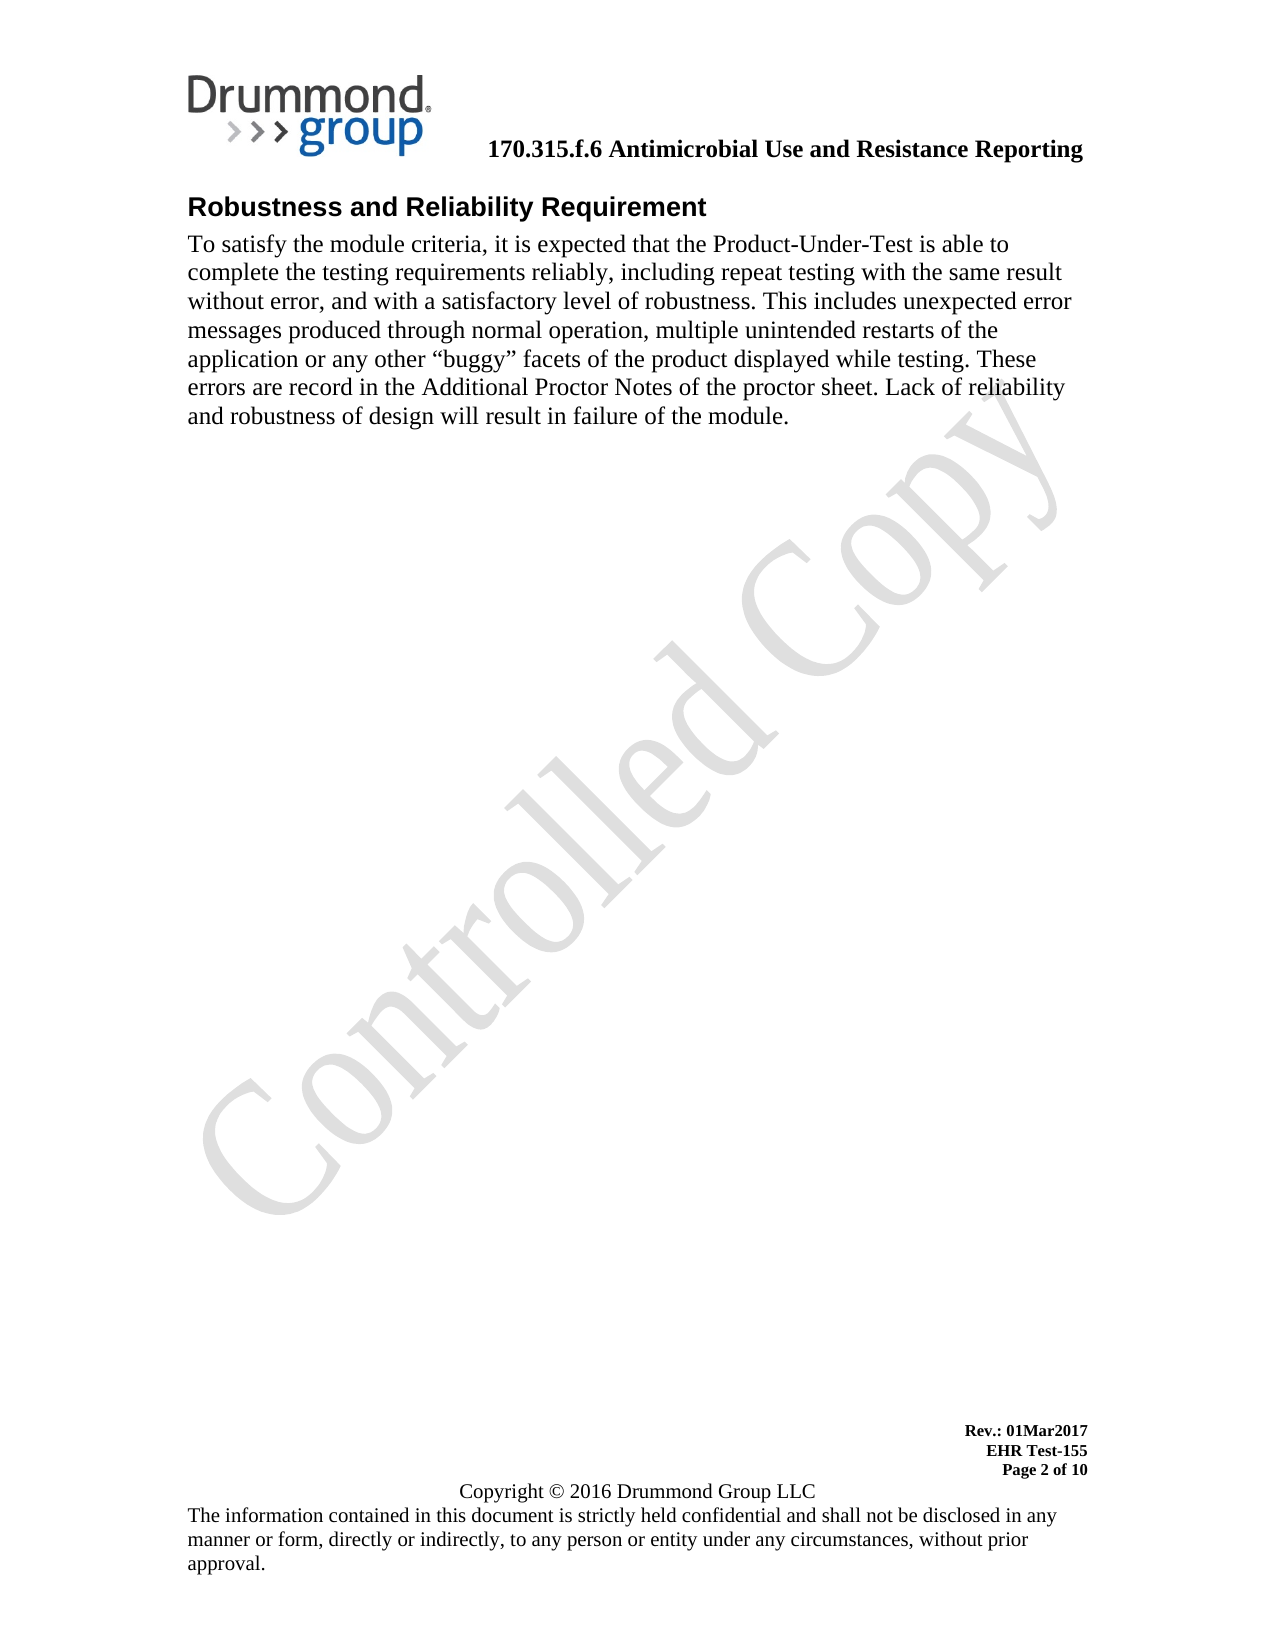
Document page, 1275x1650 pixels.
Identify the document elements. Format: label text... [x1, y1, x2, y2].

subtitle Robustness and Reliability Requirement [187, 191, 1087, 222]
text To satisfy the module criteria, it is expected that the Product-Under-Test is able to complete the testing requirements reliably, including repeat testing with the same result without error, and with a satisfactory level of robustness. This includes unexpected error messages produced through normal operation, multiple unintended restarts of the application or any other “buggy” facets of the product displayed while testing. These errors are record in the Additional Proctor Notes of the proctor sheet. Lack of reliability and robustness of design will result in failure of the module. [187, 229, 1087, 430]
picture [187, 75, 433, 157]
